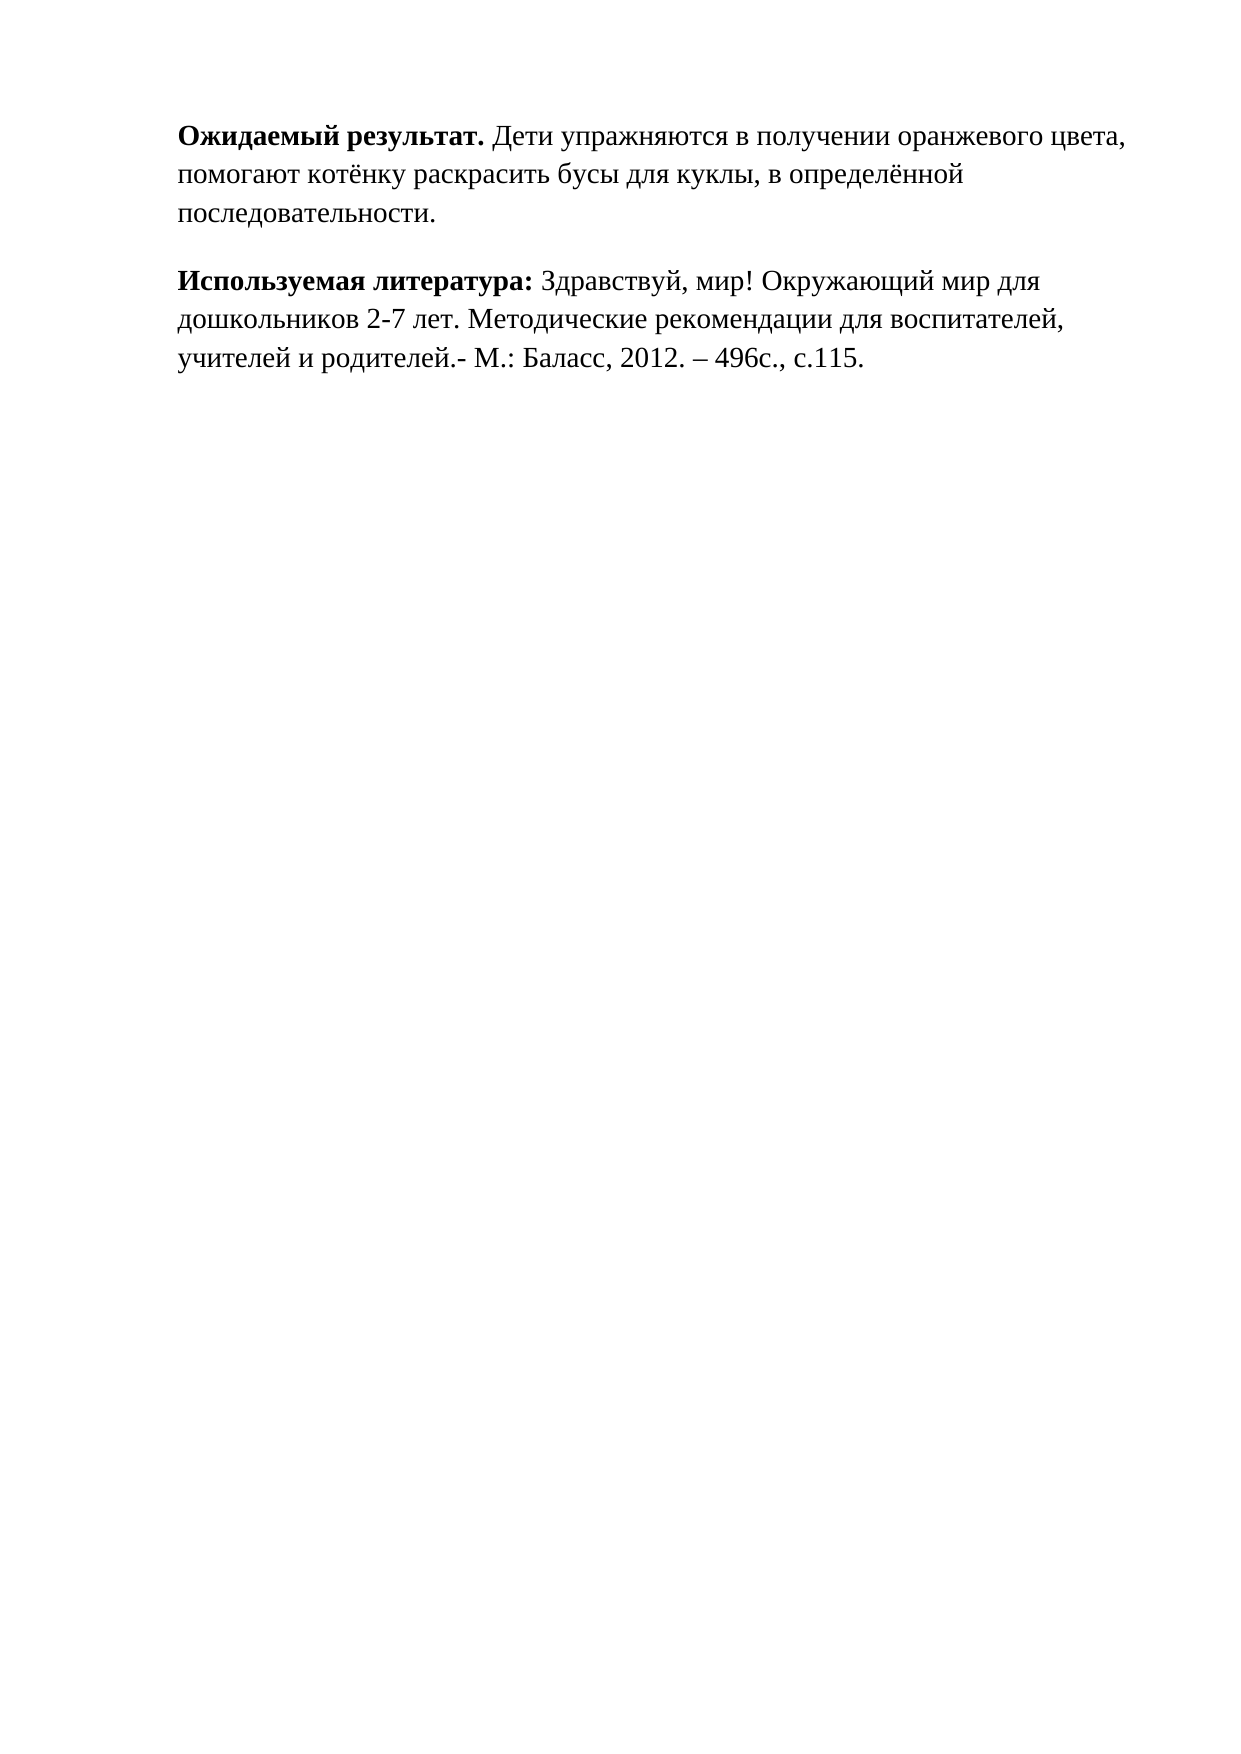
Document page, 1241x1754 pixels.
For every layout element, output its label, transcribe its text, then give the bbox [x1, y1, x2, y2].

text Ожидаемый результат. Дети упражняются в получении оранжевого цвета, помогают котёнку раскрасить бусы для куклы, в определённой последовательности. [177, 118, 1152, 229]
text Используемая литература: Здравствуй, мир! Окружающий мир для дошкольников 2-7 лет. Методические рекомендации для воспитателей, учителей и родителей.- М.: Баласс, 2012. – 496с., с.115. [177, 263, 1152, 373]
